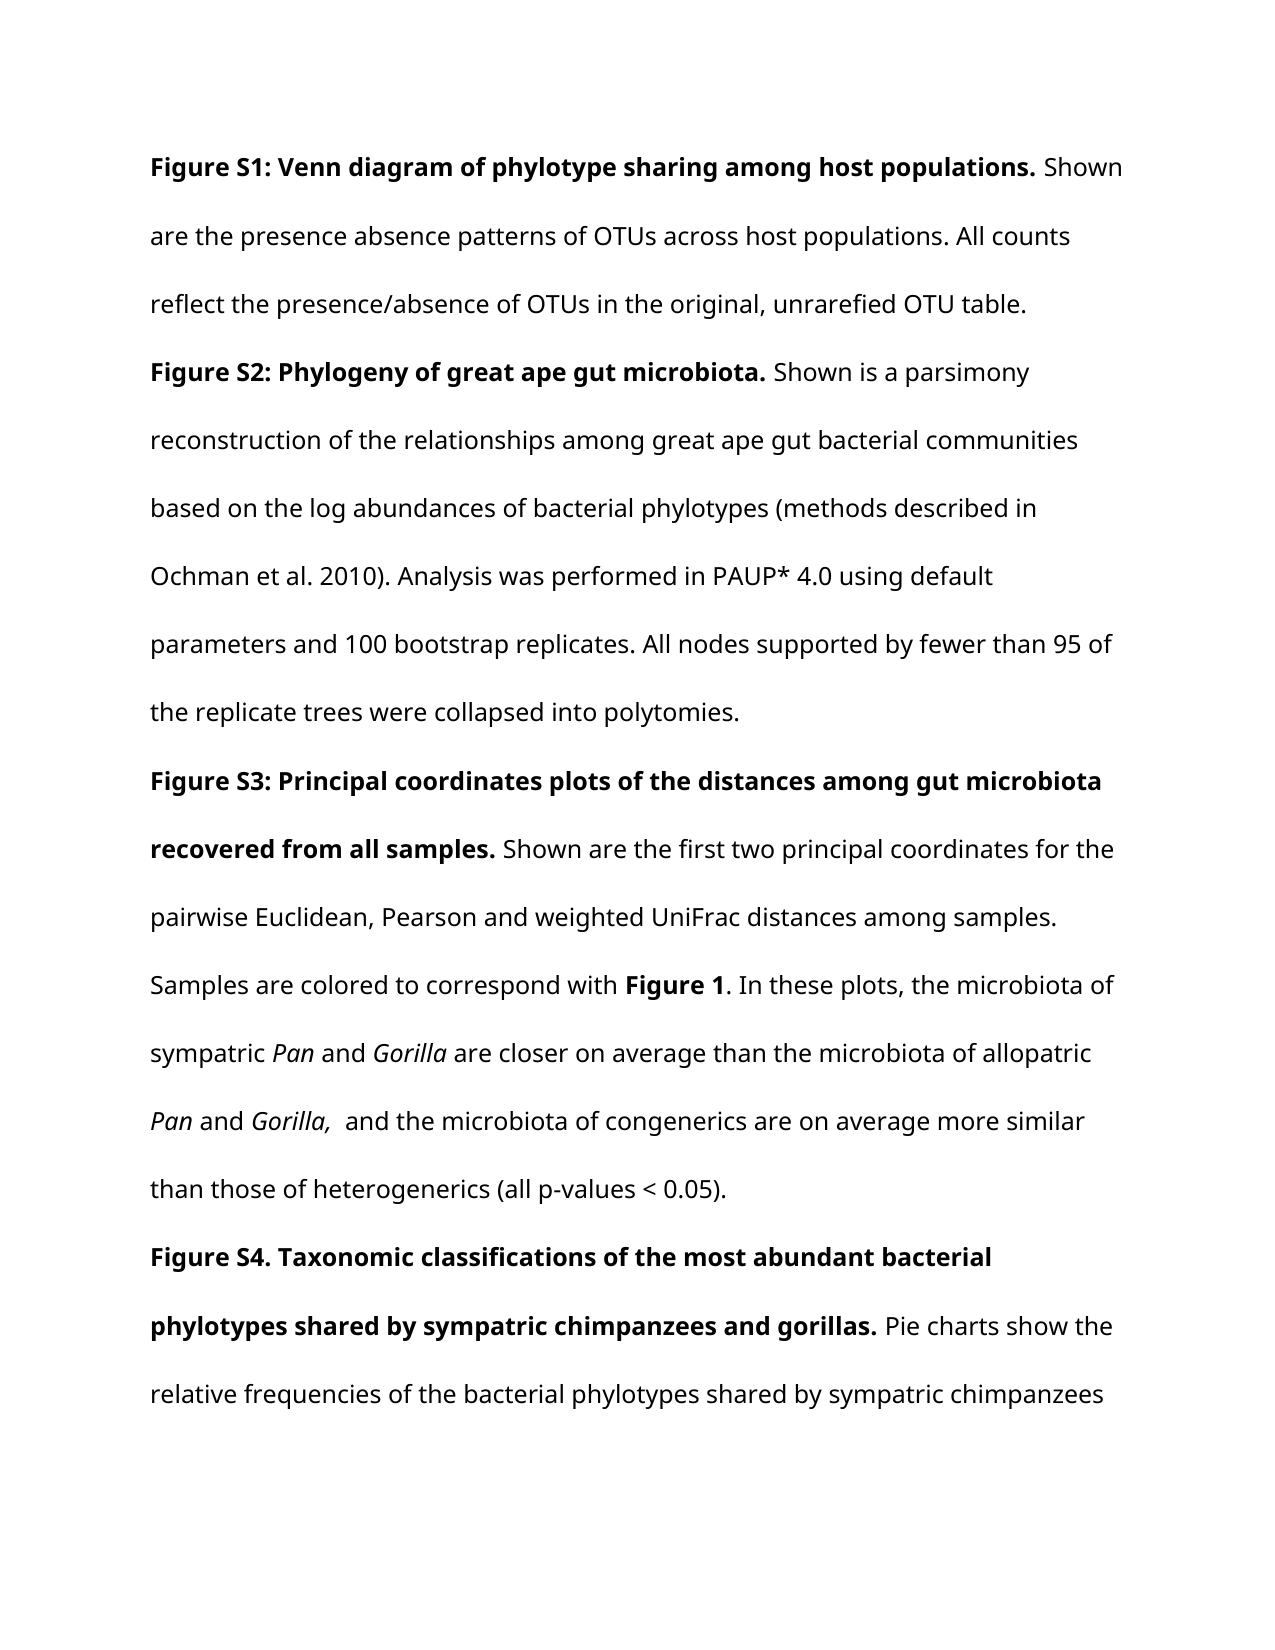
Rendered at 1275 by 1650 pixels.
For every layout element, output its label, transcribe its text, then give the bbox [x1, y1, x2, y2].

text Figure S2: Phylogeny of great ape gut microbiota. Shown is a parsimony reconstruction of the relationships among great ape gut bacterial communities based on the log abundances of bacterial phylotypes (methods described in Ochman et al. 2010). Analysis was performed in PAUP* 4.0 using default parameters and 100 bootstrap replicates. All nodes supported by fewer than 95 of the replicate trees were collapsed into polytomies. [150, 354, 1125, 729]
text Figure S1: Venn diagram of phylotype sharing among host populations. Shown are the presence absence patterns of OTUs across host populations. All counts reflect the presence/absence of OTUs in the original, unrarefied OTU table. [150, 150, 1125, 320]
text Figure S3: Principal coordinates plots of the distances among gut microbiota recovered from all samples. Shown are the first two principal coordinates for the pairwise Euclidean, Pearson and weighted UniFrac distances among samples. Samples are colored to correspond with Figure 1. In these plots, the microbiota of sympatric Pan and Gorilla are closer on average than the microbiota of allopatric Pan and Gorilla, and the microbiota of congenerics are on average more similar than those of heterogenerics (all p-values < 0.05). [150, 763, 1125, 1206]
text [150, 1240, 1125, 1410]
